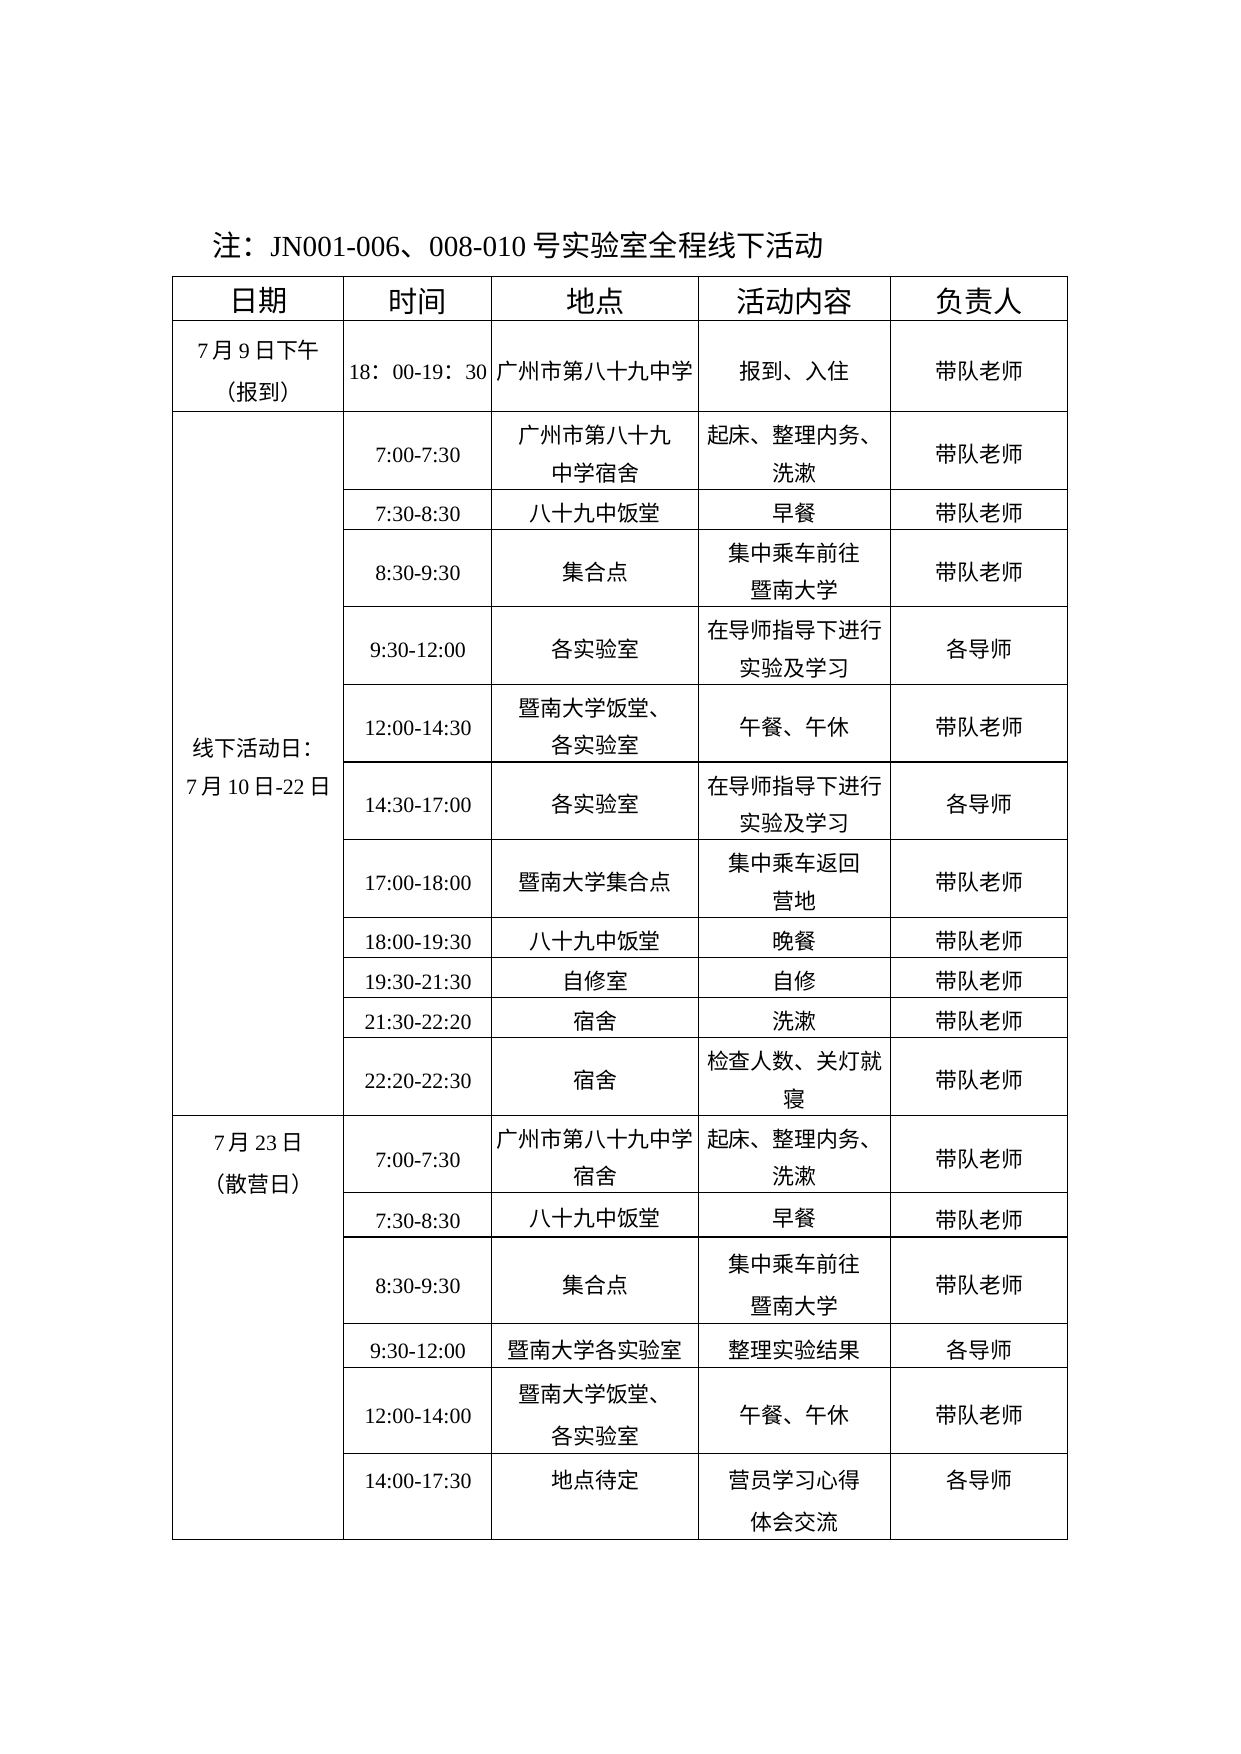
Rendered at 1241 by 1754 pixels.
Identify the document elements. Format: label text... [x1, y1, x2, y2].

table_cell 集合点 [492, 1238, 698, 1322]
table_cell 八十九中饭堂 [492, 918, 698, 957]
table_cell 广州市第八十九中学宿舍 [492, 1116, 698, 1192]
table_cell 各实验室 [492, 607, 698, 684]
table_cell 12:00-14:30 [344, 685, 491, 761]
table_cell 暨南大学各实验室 [492, 1324, 698, 1367]
table_cell 八十九中饭堂 [492, 490, 698, 529]
table_cell 带队老师 [891, 1116, 1067, 1192]
table_cell 18:00-19:30 [344, 918, 491, 957]
table_cell 带队老师 [891, 412, 1067, 488]
text 注：JN001-006、008-010号实验室全程线下活动 [153, 211, 1087, 276]
table_cell 带队老师 [891, 1038, 1067, 1114]
table_cell 广州市第八十九 中学宿舍 [492, 412, 698, 488]
table_cell 14:30-17:00 [344, 763, 491, 839]
table_cell 集中乘车前往 暨南大学 [699, 530, 890, 606]
table_cell 各导师 [891, 1324, 1067, 1367]
table_cell 19:30-21:30 [344, 958, 491, 997]
table_cell 7月23日 （散营日） [173, 1116, 343, 1538]
table_cell 线下活动日： 7月10日-22日 [173, 412, 343, 1114]
table_cell 暨南大学集合点 [492, 840, 698, 917]
table_cell 宿舍 [492, 998, 698, 1037]
table_cell 带队老师 [891, 490, 1067, 529]
table_header 活动内容 [699, 277, 890, 320]
table_cell 带队老师 [891, 840, 1067, 917]
table_cell 21:30-22:20 [344, 998, 491, 1037]
table_cell 起床、整理内务、 洗漱 [699, 412, 890, 488]
table_cell 14:00-17:30 [344, 1454, 491, 1538]
table_cell 带队老师 [891, 1193, 1067, 1236]
table_cell 17:00-18:00 [344, 840, 491, 917]
table_cell 7月9日下午 （报到） [173, 321, 343, 411]
table_header 地点 [492, 277, 698, 320]
table_cell 午餐、午休 [699, 685, 890, 761]
table_cell 早餐 [699, 1193, 890, 1236]
table_cell 带队老师 [891, 918, 1067, 957]
table_cell 地点待定 [492, 1454, 698, 1538]
table_cell 午餐、午休 [699, 1368, 890, 1453]
table_cell 集中乘车返回 营地 [699, 840, 890, 917]
table_cell 9:30-12:00 [344, 1324, 491, 1367]
table_cell 12:00-14:00 [344, 1368, 491, 1453]
table_cell 7:30-8:30 [344, 490, 491, 529]
table_cell 集合点 [492, 530, 698, 606]
table_cell 18：00-19：30 [344, 321, 491, 411]
table_cell 在导师指导下进行实验及学习 [699, 607, 890, 684]
table_cell 洗漱 [699, 998, 890, 1037]
table_cell 早餐 [699, 490, 890, 529]
table_cell 22:20-22:30 [344, 1038, 491, 1114]
table_cell 7:00-7:30 [344, 412, 491, 488]
table_cell 带队老师 [891, 1238, 1067, 1322]
table_cell 检查人数、关灯就寝 [699, 1038, 890, 1114]
table_cell 带队老师 [891, 530, 1067, 606]
table_cell 暨南大学饭堂、 各实验室 [492, 685, 698, 761]
table_cell 带队老师 [891, 1368, 1067, 1453]
table_cell 带队老师 [891, 998, 1067, 1037]
table_cell 各导师 [891, 607, 1067, 684]
table_header 负责人 [891, 277, 1067, 320]
table_cell 自修室 [492, 958, 698, 997]
table_cell 宿舍 [492, 1038, 698, 1114]
table_cell 各导师 [891, 1454, 1067, 1538]
table_cell 在导师指导下进行实验及学习 [699, 763, 890, 839]
table_cell 带队老师 [891, 685, 1067, 761]
table_header 日期 [173, 277, 343, 320]
table_header 时间 [344, 277, 491, 320]
table_cell 广州市第八十九中学 [492, 321, 698, 411]
table_cell 营员学习心得 体会交流 [699, 1454, 890, 1538]
table_cell 9:30-12:00 [344, 607, 491, 684]
table_cell 集中乘车前往 暨南大学 [699, 1238, 890, 1322]
table_cell 八十九中饭堂 [492, 1193, 698, 1236]
table_cell 自修 [699, 958, 890, 997]
table_cell 起床、整理内务、 洗漱 [699, 1116, 890, 1192]
table_cell 8:30-9:30 [344, 530, 491, 606]
table_cell 报到、入住 [699, 321, 890, 411]
table_cell 7:00-7:30 [344, 1116, 491, 1192]
table_cell 各实验室 [492, 763, 698, 839]
table_cell 各导师 [891, 763, 1067, 839]
table_cell 7:30-8:30 [344, 1193, 491, 1236]
table_cell 8:30-9:30 [344, 1238, 491, 1322]
table_cell 整理实验结果 [699, 1324, 890, 1367]
table_cell 晚餐 [699, 918, 890, 957]
table_cell 暨南大学饭堂、 各实验室 [492, 1368, 698, 1453]
table_cell 带队老师 [891, 958, 1067, 997]
table_cell 带队老师 [891, 321, 1067, 411]
